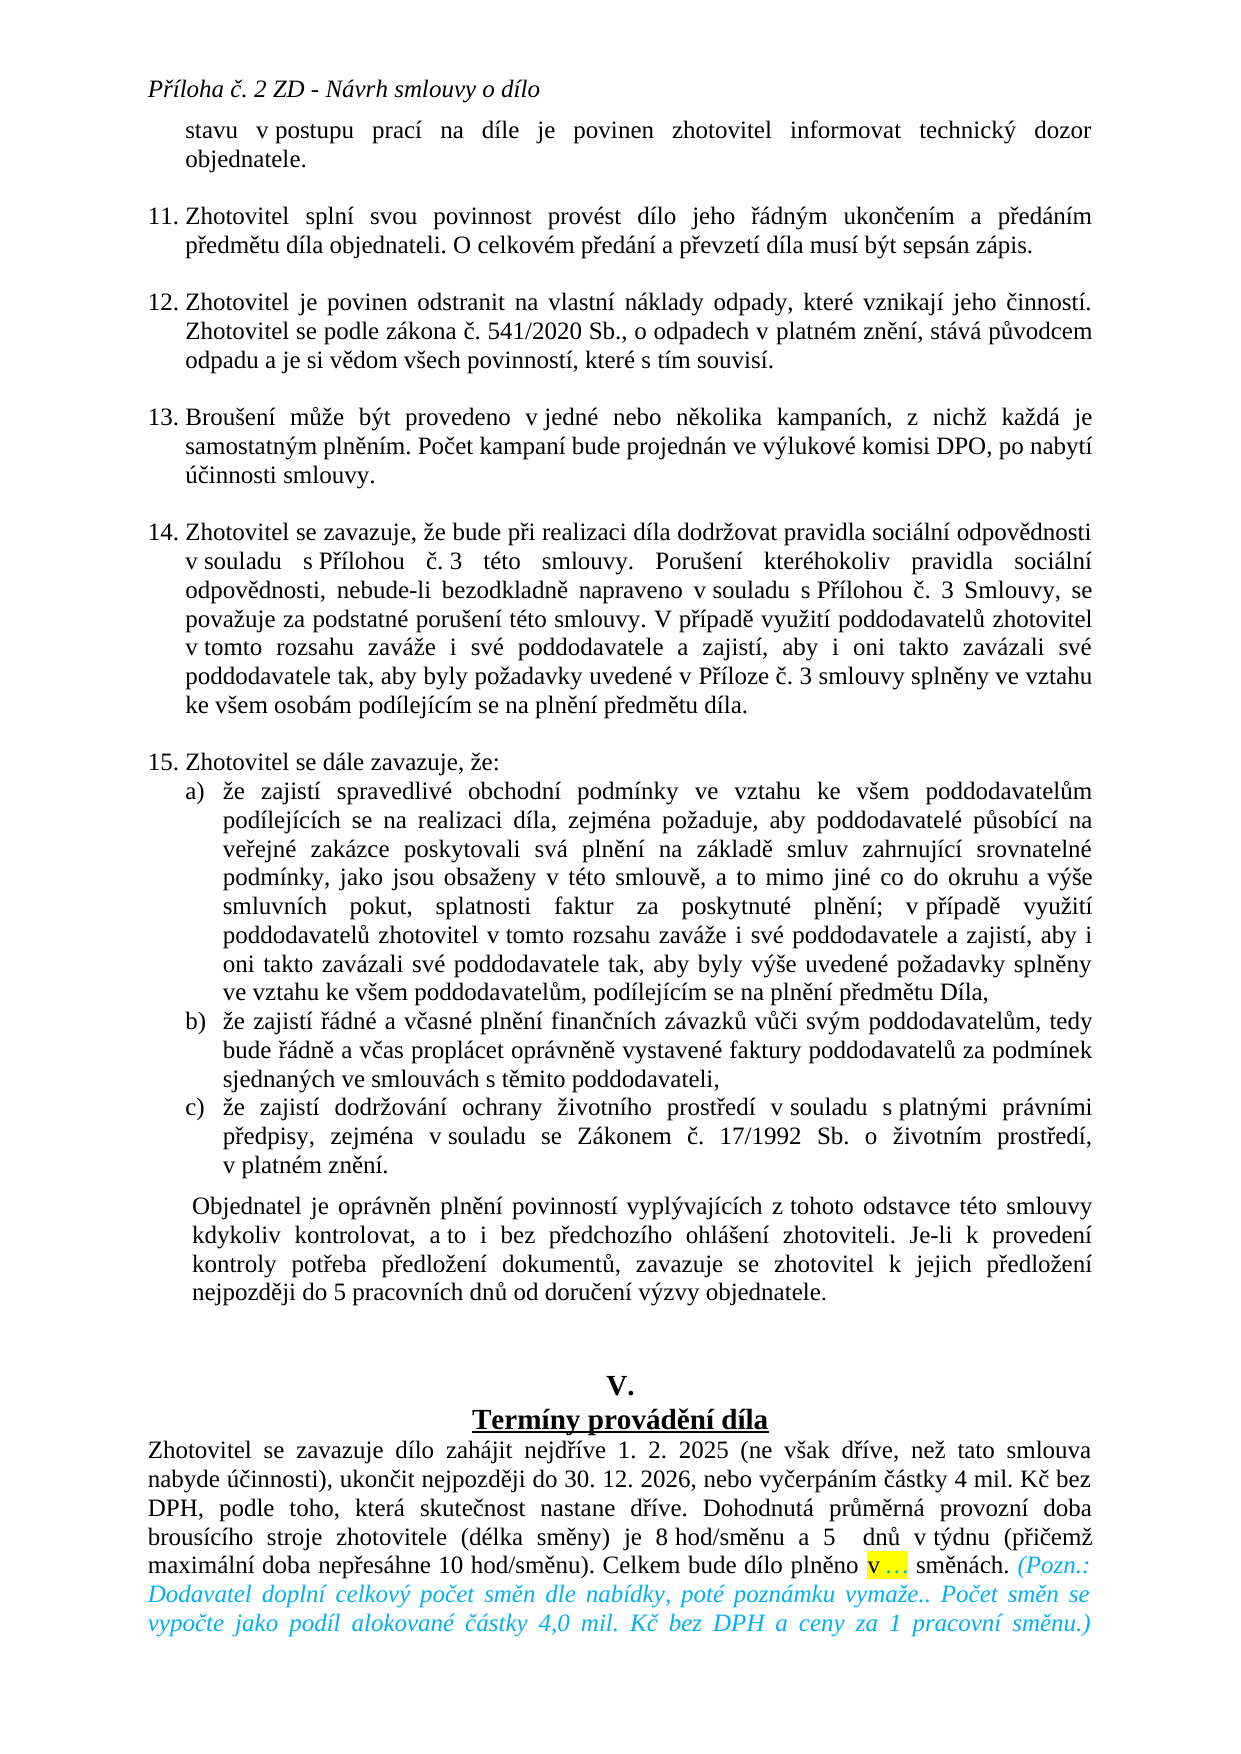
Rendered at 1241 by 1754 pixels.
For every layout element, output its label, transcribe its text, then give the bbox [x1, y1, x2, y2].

text V. [148, 1368, 1093, 1402]
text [148, 1436, 1093, 1637]
list Zhotovitel je povinen odstranit na vlastní náklady odpady, které vznikají jeho činností. Zhotovitel se podle zákona č. 541/2020 Sb., o odpadech v platném znění, stává původcem odpadu a je si vědom všech povinností, které s tím souvisí. [148, 287, 1093, 374]
list Broušení může být provedeno v jedné nebo několika kampaních, z nichž každá je samostatným plněním. Počet kampaní bude projednán ve výlukové komisi DPO, po nabytí účinnosti smlouvy. [148, 402, 1093, 489]
list že zajistí dodržování ochrany životního prostředí v souladu s platnými právními předpisy, zejména v souladu se Zákonem č. 17/1992 Sb. o životním prostředí, v platném znění. [185, 1092, 1093, 1179]
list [148, 115, 1093, 172]
text Objednatel je oprávněn plnění povinností vyplývajících z tohoto odstavce této smlouvy kdykoliv kontrolovat, a to i bez předchozího ohlášení zhotoviteli. Je-li k provedení kontroly potřeba předložení dokumentů, zavazuje se zhotovitel k jejich předložení nejpozději do 5 pracovních dnů od doručení výzvy objednatele. [192, 1191, 1093, 1306]
list že zajistí řádné a včasné plnění finančních závazků vůči svým poddodavatelům, tedy bude řádně a včas proplácet oprávněně vystavené faktury poddodavatelů za podmínek sjednaných ve smlouvách s těmito poddodavateli, [185, 1006, 1093, 1092]
list Zhotovitel se dále zavazuje, že: [148, 747, 1093, 776]
list Zhotovitel splní svou povinnost provést dílo jeho řádným ukončením a předáním předmětu díla objednateli. O celkovém předání a převzetí díla musí být sepsán zápis. [148, 201, 1093, 259]
list Zhotovitel se zavazuje, že bude při realizaci díla dodržovat pravidla sociální odpovědnosti v souladu s Přílohou č. 3 této smlouvy. Porušení kteréhokoliv pravidla sociální odpovědnosti, nebude-li bezodkladně napraveno v souladu s Přílohou č. 3 Smlouvy, se považuje za podstatné porušení této smlouvy. V případě využití poddodavatelů zhotovitel v tomto rozsahu zaváže i své poddodavatele a zajistí, aby i oni takto zavázali své poddodavatele tak, aby byly požadavky uvedené v Příloze č. 3 smlouvy splněny ve vztahu ke všem osobám podílejícím se na plnění předmětu díla. [148, 517, 1093, 719]
list že zajistí spravedlivé obchodní podmínky ve vztahu ke všem poddodavatelům podílejících se na realizaci díla, zejména požaduje, aby poddodavatelé působící na veřejné zakázce poskytovali svá plnění na základě smluv zahrnující srovnatelné podmínky, jako jsou obsaženy v této smlouvě, a to mimo jiné co do okruhu a výše smluvních pokut, splatnosti faktur za poskytnuté plnění; v případě využití poddodavatelů zhotovitel v tomto rozsahu zaváže i své poddodavatele a zajistí, aby i oni takto zavázali své poddodavatele tak, aby byly výše uvedené požadavky splněny ve vztahu ke všem poddodavatelům, podílejícím se na plnění předmětu Díla, [185, 776, 1093, 1006]
subtitle Termíny provádění díla [148, 1402, 1093, 1436]
